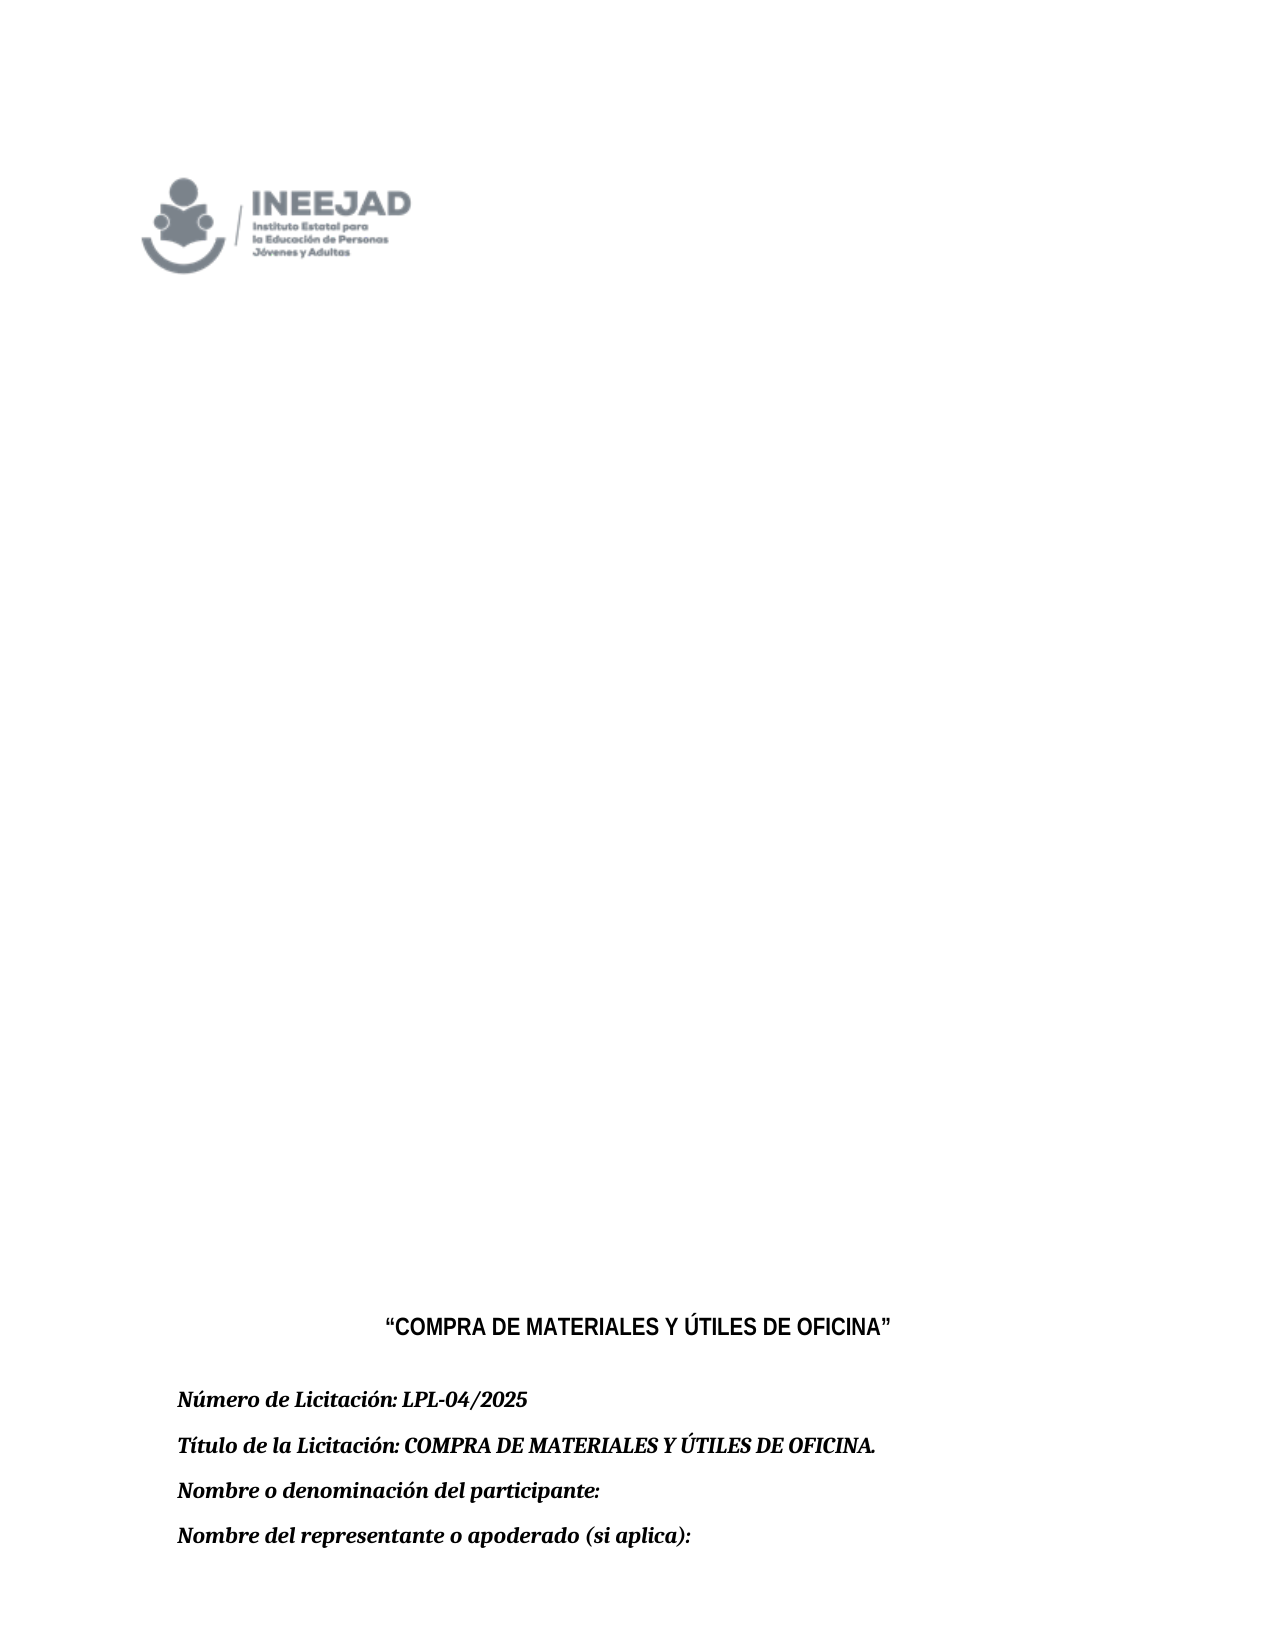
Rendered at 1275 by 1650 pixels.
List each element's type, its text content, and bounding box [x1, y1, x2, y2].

text Nombre del representante o apoderado (si aplica): [177, 1523, 1189, 1549]
text Título de la Licitación: COMPRA DE MATERIALES Y ÚTILES DE OFICINA. [177, 1433, 1189, 1459]
text “COMPRA DE MATERIALES Y ÚTILES DE OFICINA” [81, 1312, 1189, 1340]
text Nombre o denominación del participante: [177, 1478, 1189, 1504]
picture [81, 103, 1275, 1312]
text Número de Licitación: LPL-04/2025 [177, 1387, 1189, 1414]
